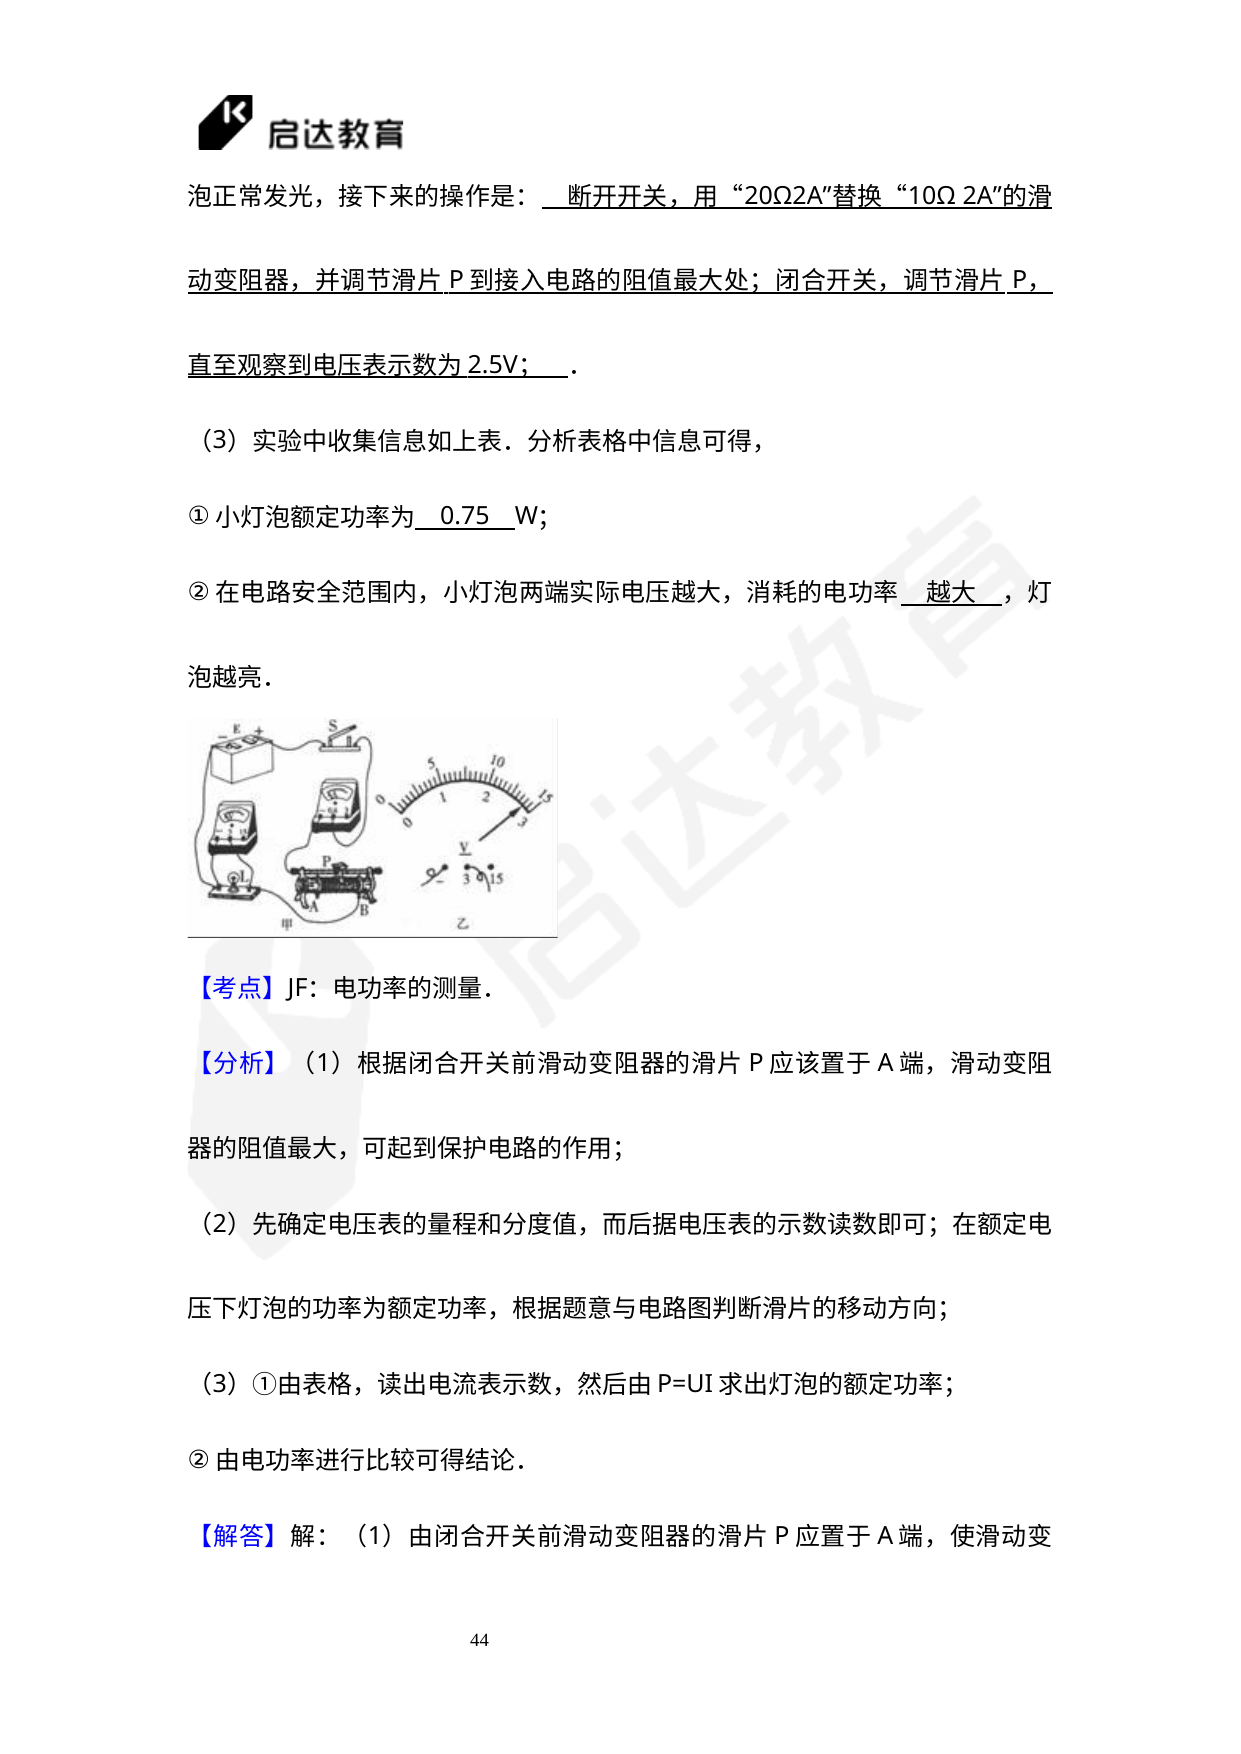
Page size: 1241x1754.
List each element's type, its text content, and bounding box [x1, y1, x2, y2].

text （2）先确定电压表的量程和分度值，而后据电压表的示数读数即可；在额定电压下灯泡的功率为额定功率，根据题意与电路图判断滑片的移动方向； [187, 1190, 1053, 1339]
text 【考点】JF：电功率的测量． [187, 954, 1053, 1019]
text 【分析】（1）根据闭合开关前滑动变阻器的滑片P应该置于A端，滑动变阻器的阻值最大，可起到保护电路的作用； [187, 1029, 1053, 1179]
text （3）实验中收集信息如上表．分析表格中信息可得， [187, 407, 1053, 472]
text ②由电功率进行比较可得结论． [187, 1426, 1053, 1491]
text （3）①由表格，读出电流表示数，然后由P=UI求出灯泡的额定功率； [187, 1350, 1053, 1415]
picture [198, 95, 404, 150]
text 【解答】解：（1）由闭合开关前滑动变阻器的滑片P应置于A端，使滑动变阻器的阻值最大，其目的是为了保护电路； [187, 1502, 1053, 1567]
text ①小灯泡额定功率为 0.75 W； [187, 483, 1053, 548]
picture [187, 718, 558, 938]
text 泡正常发光，接下来的操作是： 断开开关，用“20Ω2A”替换“10Ω 2A”的滑动变阻器，并调节滑片P到接入电路的阻值最大处；闭合开关，调节滑片P，直至观察到电压表示数为2.5V； ． [187, 162, 1053, 396]
text ②在电路安全范围内，小灯泡两端实际电压越大，消耗的电功率 越大 ，灯泡越亮． [187, 558, 1053, 708]
